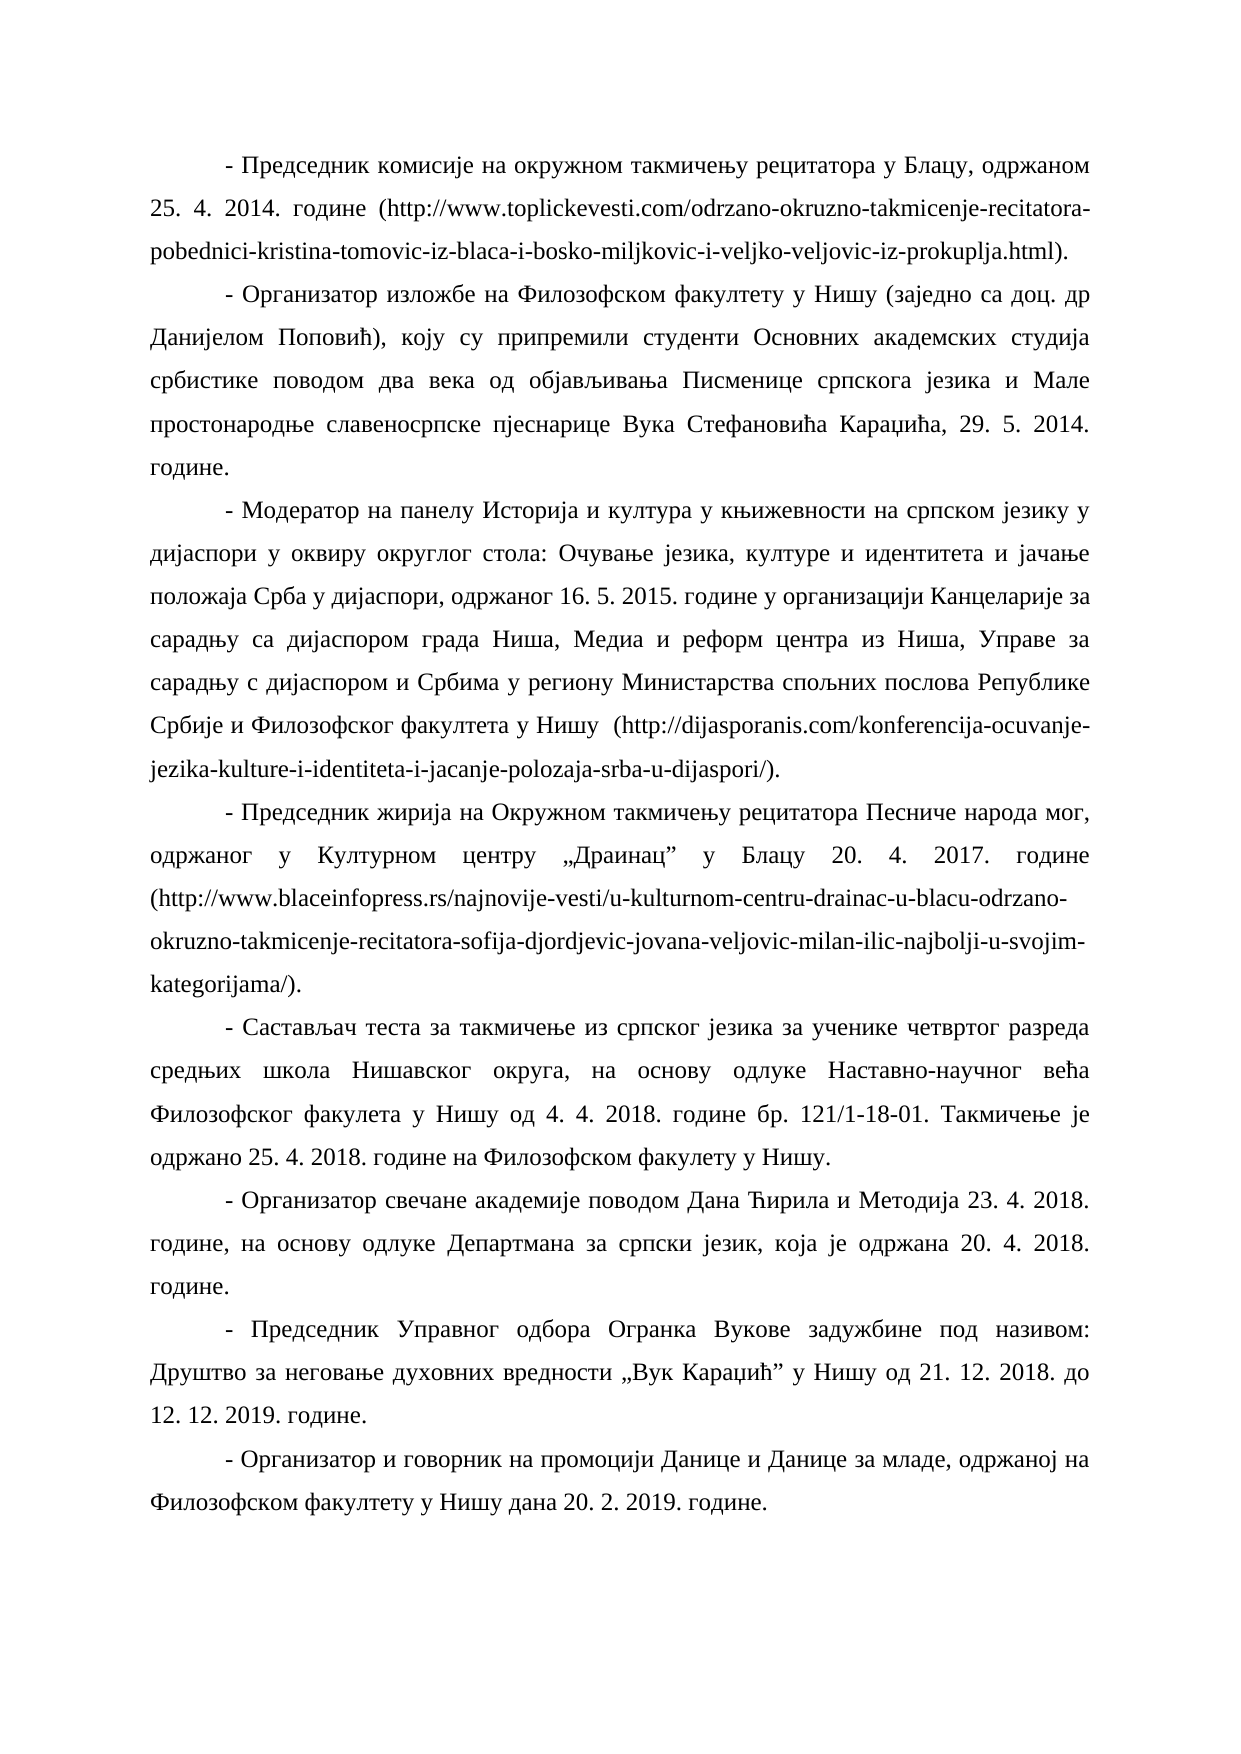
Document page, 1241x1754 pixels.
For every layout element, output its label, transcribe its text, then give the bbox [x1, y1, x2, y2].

text - Модератор на панелу Историја и култура у књижевности на српском језику у дијаспори у оквиру округлог стола: Очување језика, културе и идентитета и јачање положаја Срба у дијаспори, одржаног 16. 5. 2015. године у организацији Канцеларије за сарадњу са дијаспором града Ниша, Медиа и реформ центра из Ниша, Управе за сарадњу с дијаспором и Србима у региону Министарства спољних послова Републике Србије и Филозофског факултета у Нишу (http://dijasporanis.com/konferencija-ocuvanje-jezika-kulture-i-identiteta-i-jacanje-polozaja-srba-u-dijaspori/). [150, 495, 1091, 782]
text - Организатор и говорник на промоцији Данице и Данице за младе, одржаној на Филозофском факултету у Нишу дана 20. 2. 2019. године. [150, 1444, 1091, 1516]
text - Састављач теста за такмичење из српског језика за ученике четвртог разреда средњих школа Нишавског округа, на основу одлуке Наставно-научног већа Филозофског факулета у Нишу од 4. 4. 2018. године бр. 121/1-18-01. Такмичење је одржано 25. 4. 2018. године на Филозофском факулету у Нишу. [150, 1012, 1091, 1171]
text - Председник жирија на Окружном такмичењу рецитатора Песниче народа мог, одржаног у Културном центру „Драинац” у Блацу 20. 4. 2017. године (http://www.blaceinfopress.rs/najnovije-vesti/u-kulturnom-centru-drainac-u-blacu-odrzano-okruzno-takmicenje-recitatora-sofija-djordjevic-jovana-veljovic-milan-ilic-najbolji-u-svojim-kategorijama/). [150, 797, 1091, 998]
text - Председник комисије на окружном такмичењу рецитатора у Блацу, одржаном 25. 4. 2014. године (http://www.toplickevesti.com/odrzano-okruzno-takmicenje-recitatora-pobednici-kristina-tomovic-iz-blaca-i-bosko-miljkovic-i-veljko-veljovic-iz-prokuplja.html). [150, 150, 1091, 265]
text - Организатор свечане академије поводом Дана Ћирила и Методија 23. 4. 2018. године, на основу одлуке Департмана за српски језик, која је одржана 20. 4. 2018. године. [150, 1185, 1091, 1300]
text - Организатор изложбе на Филозофском факултету у Нишу (заједно са доц. др Данијелом Поповић), коју су припремили студенти Основних академских студија србистике поводом два века од објављивања Писменице српскога језика и Мале простонародње славеносрпске пјеснарице Вука Стефановића Караџића, 29. 5. 2014. године. [150, 279, 1091, 481]
text - Председник Управног одбора Огранка Вукове задужбине под називом: Друштво за неговање духовних вредности „Вук Караџић” у Нишу од 21. 12. 2018. до 12. 12. 2019. године. [150, 1314, 1091, 1429]
